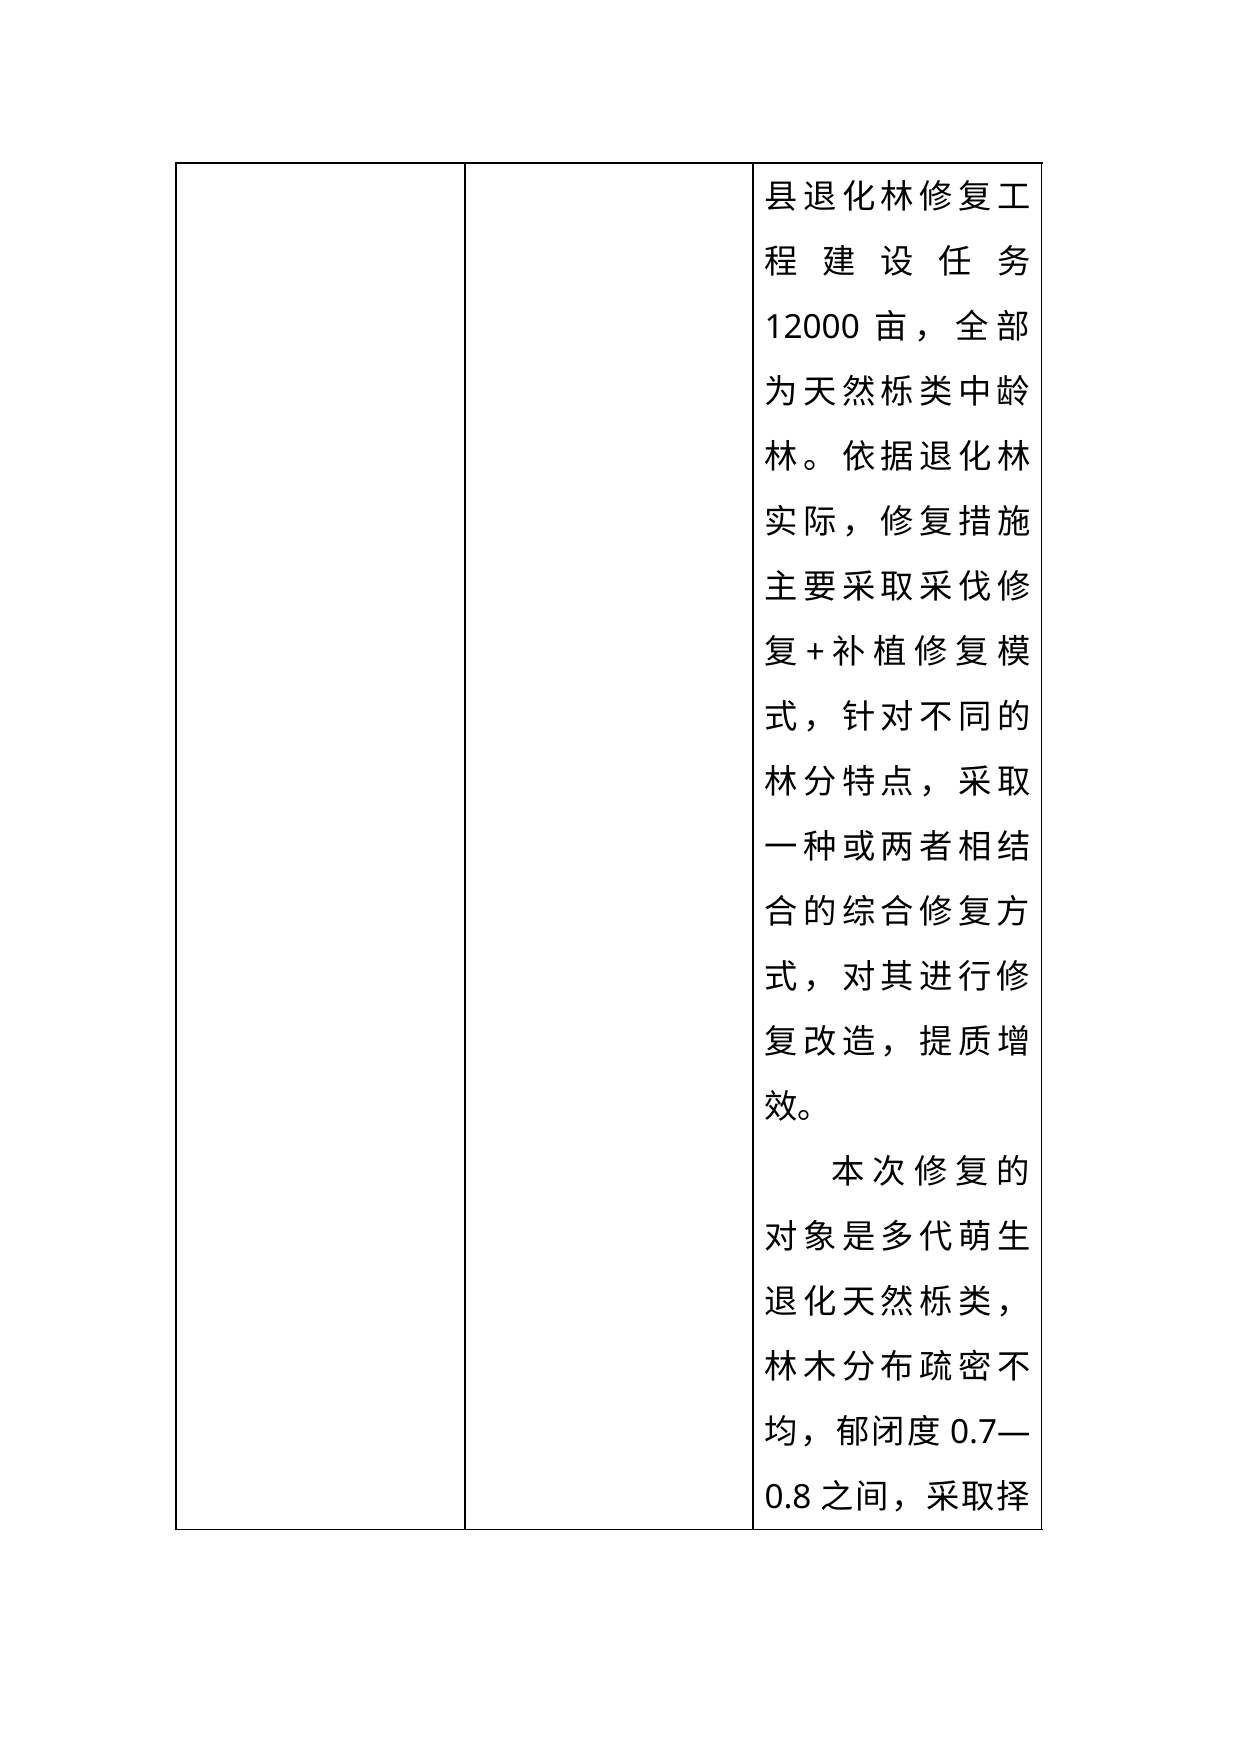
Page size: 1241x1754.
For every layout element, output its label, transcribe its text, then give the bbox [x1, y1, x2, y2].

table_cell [754, 164, 1041, 1528]
table_cell 1 [177, 164, 464, 1528]
table_cell [466, 164, 752, 1528]
